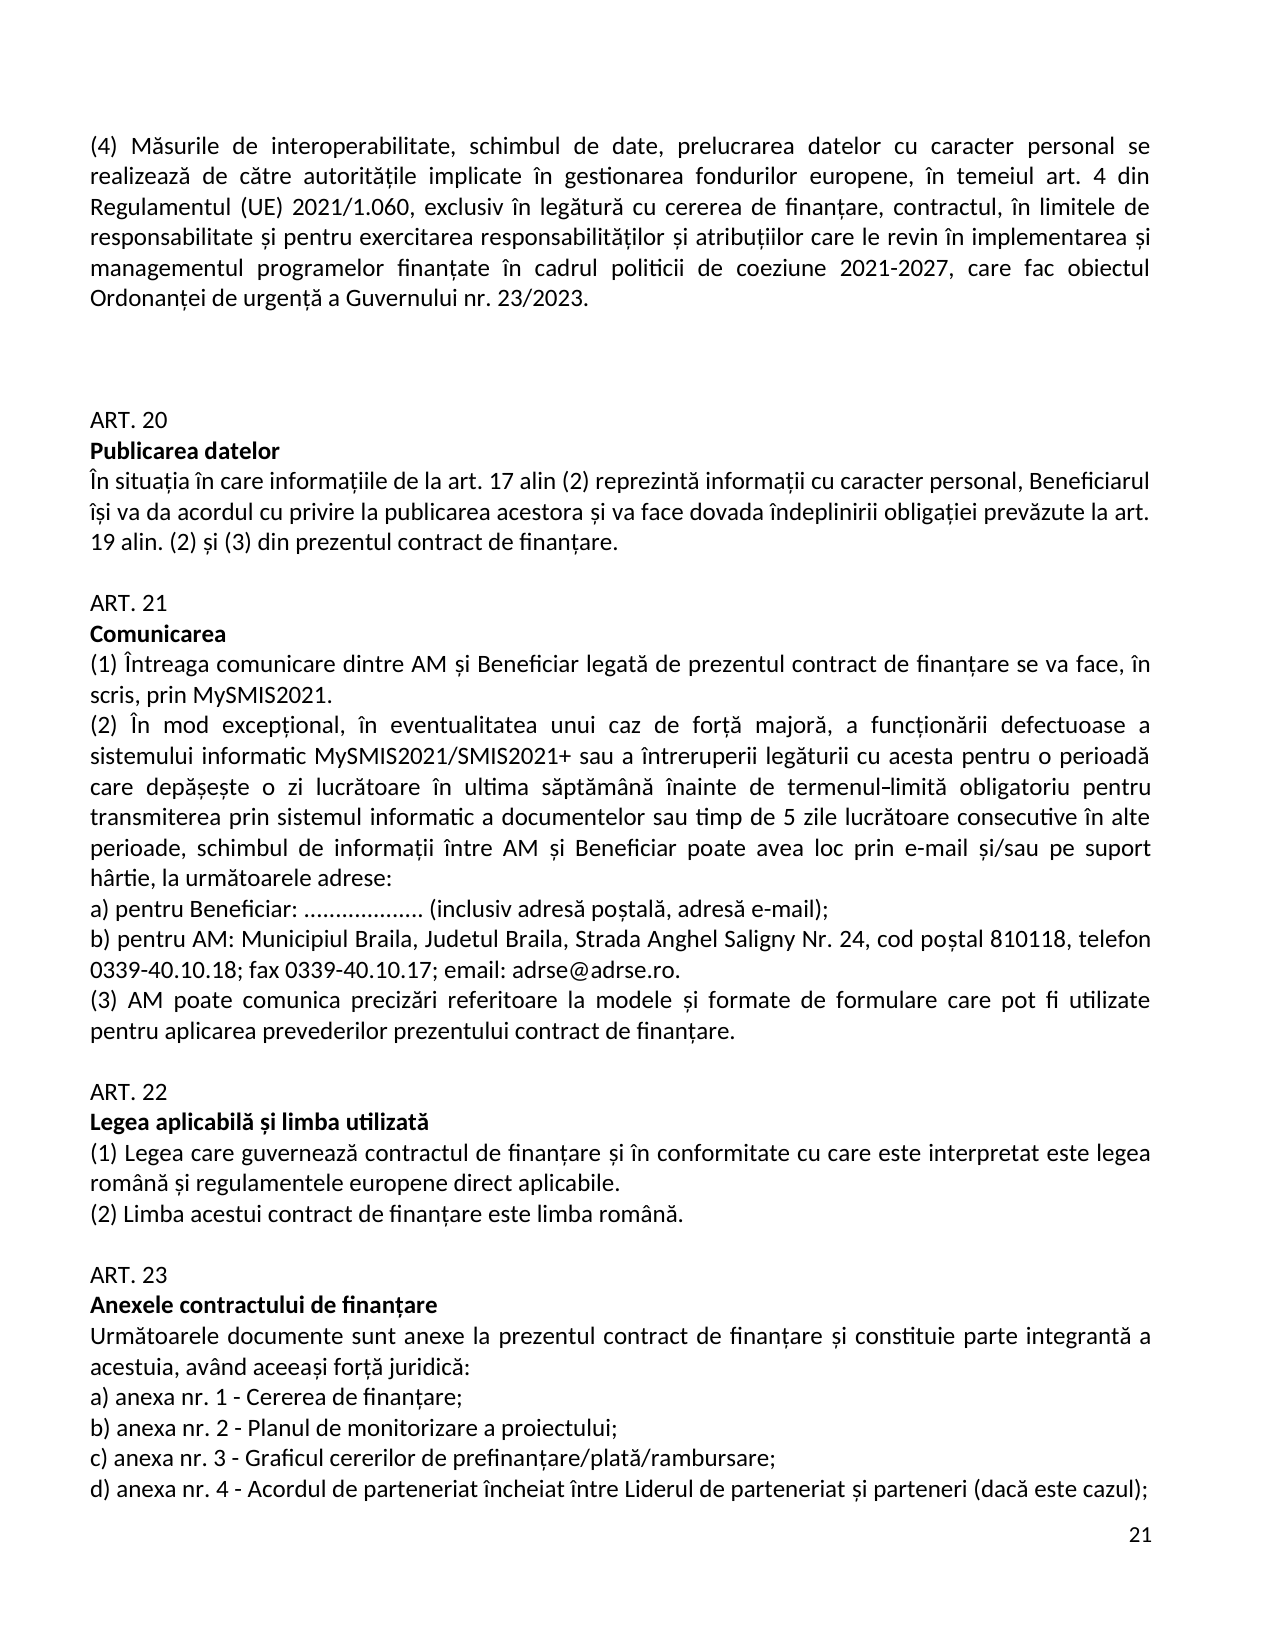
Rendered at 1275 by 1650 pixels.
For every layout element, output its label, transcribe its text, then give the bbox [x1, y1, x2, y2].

text ART. 20 [90, 404, 1152, 435]
text d) anexa nr. 4 - Acordul de parteneriat încheiat între Liderul de parteneriat și parteneri (dacă este cazul); [90, 1473, 1152, 1503]
text a) pentru Beneficiar: ................... (inclusiv adresă poștală, adresă e-mail); [90, 893, 1152, 923]
text (3) AM poate comunica precizări referitoare la modele și formate de formulare care pot fi utilizate pentru aplicarea prevederilor prezentului contract de finanțare. [90, 984, 1152, 1045]
text b) pentru AM: Municipiul Braila, Judetul Braila, Strada Anghel Saligny Nr. 24, cod poștal 810118, telefon 0339-40.10.18; fax 0339-40.10.17; email: adrse@adrse.ro. [90, 923, 1152, 984]
text Anexele contractului de finanțare [90, 1289, 1152, 1320]
text ART. 21 [90, 588, 1152, 618]
text (4) Măsurile de interoperabilitate, schimbul de date, prelucrarea datelor cu caracter personal se realizează de către autoritățile implicate în gestionarea fondurilor europene, în temeiul art. 4 din Regulamentul (UE) 2021/1.060, exclusiv în legătură cu cererea de finanțare, contractul, în limitele de responsabilitate și pentru exercitarea responsabilităților și atribuțiilor care le revin în implementarea și managementul programelor finanțate în cadrul politicii de coeziune 2021-2027, care fac obiectul Ordonanței de urgență a Guvernului nr. 23/2023. [90, 130, 1152, 313]
text ART. 22 [90, 1076, 1152, 1106]
text (2) În mod excepțional, în eventualitatea unui caz de forță majoră, a funcționării defectuoase a sistemului informatic MySMIS2021/SMIS2021+ sau a întreruperii legăturii cu acesta pentru o perioadă care depășește o zi lucrătoare în ultima săptămână înainte de termenul-limită obligatoriu pentru transmiterea prin sistemul informatic a documentelor sau timp de 5 zile lucrătoare consecutive în alte perioade, schimbul de informații între AM și Beneficiar poate avea loc prin e-mail și/sau pe suport hârtie, la următoarele adrese: [90, 710, 1152, 893]
text În situația în care informațiile de la art. 17 alin (2) reprezintă informații cu caracter personal, Beneficiarul își va da acordul cu privire la publicarea acestora și va face dovada îndeplinirii obligației prevăzute la art. 19 alin. (2) și (3) din prezentul contract de finanțare. [90, 466, 1152, 557]
text b) anexa nr. 2 - Planul de monitorizare a proiectului; [90, 1412, 1152, 1442]
text (2) Limba acestui contract de finanțare este limba română. [90, 1198, 1152, 1228]
text Legea aplicabilă și limba utilizată [90, 1106, 1152, 1137]
text Comunicarea [90, 618, 1152, 649]
text (1) Legea care guvernează contractul de finanțare și în conformitate cu care este interpretat este legea română și regulamentele europene direct aplicabile. [90, 1137, 1152, 1198]
text Publicarea datelor [90, 435, 1152, 466]
text (1) Întreaga comunicare dintre AM și Beneficiar legată de prezentul contract de finanțare se va face, în scris, prin MySMIS2021. [90, 649, 1152, 710]
text c) anexa nr. 3 - Graficul cererilor de prefinanţare/plată/rambursare; [90, 1442, 1152, 1473]
text Următoarele documente sunt anexe la prezentul contract de finanțare și constituie parte integrantă a acestuia, având aceeași forță juridică: [90, 1320, 1152, 1381]
text ART. 23 [90, 1259, 1152, 1289]
text a) anexa nr. 1 - Cererea de finanțare; [90, 1381, 1152, 1412]
